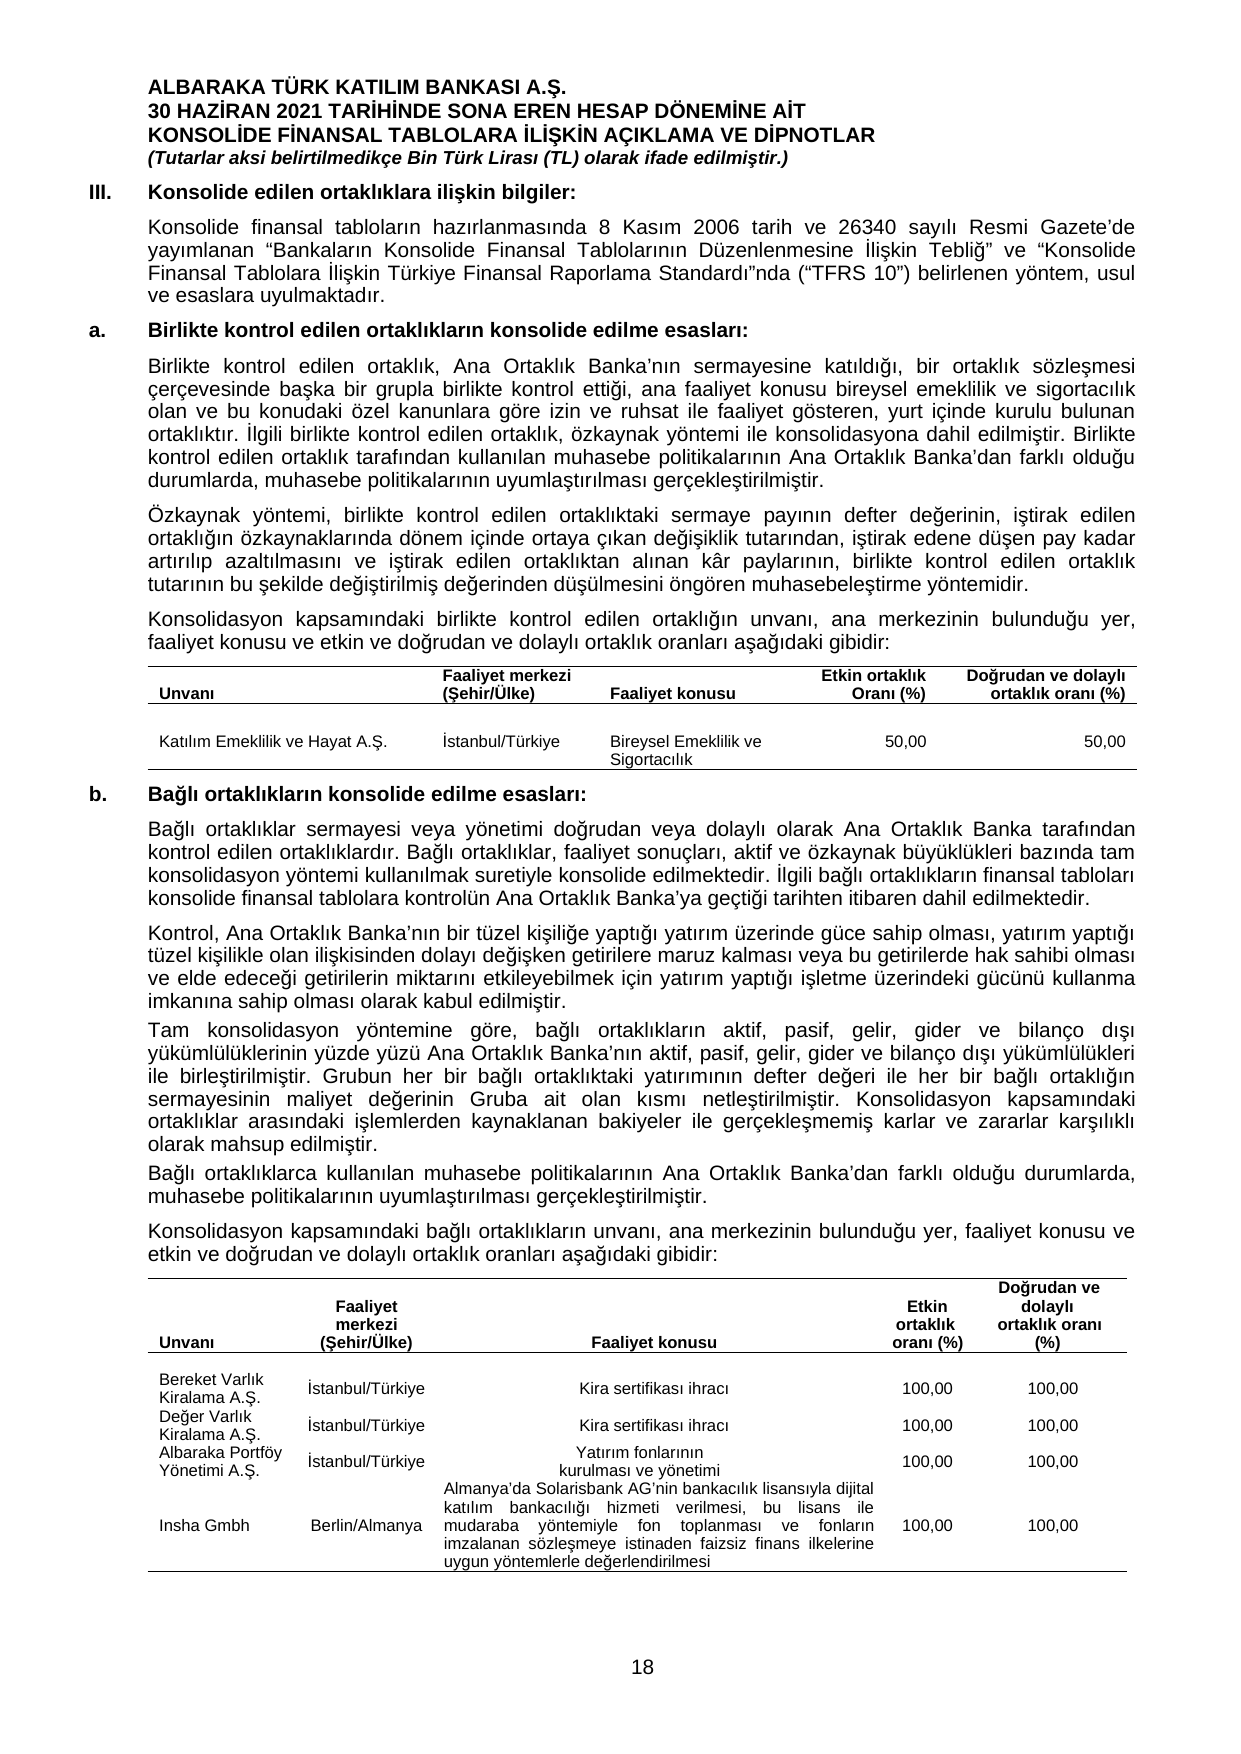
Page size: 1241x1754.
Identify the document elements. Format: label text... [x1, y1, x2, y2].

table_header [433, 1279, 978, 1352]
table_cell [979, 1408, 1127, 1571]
text Birlikte kontrol edilen ortaklık, Ana Ortaklık Banka’nın sermayesine katıldığı, bir ortaklık sözleşmesi çerçevesinde başka bir grupla birlikte kontrol ettiği, ana faaliyet konusu bireysel emeklilik ve sigortacılık olan ve bu konudaki özel kanunlara göre izin ve ruhsat ile faaliyet gösteren, yurt içinde kurulu bulunan ortaklıktır. İlgili birlikte kontrol edilen ortaklık, özkaynak yöntemi ile konsolidasyona dahil edilmiştir. Birlikte kontrol edilen ortaklık tarafından kullanılan muhasebe politikalarının Ana Ortaklık Banka’dan farklı olduğu durumlarda, muhasebe politikalarının uyumlaştırılması gerçekleştirilmiştir. [148, 355, 1137, 492]
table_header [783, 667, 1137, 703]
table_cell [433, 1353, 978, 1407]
text Konsolide finansal tabloların hazırlanmasında 8 Kasım 2006 tarih ve 26340 sayılı Resmi Gazete’de yayımlanan “Bankaların Konsolide Finansal Tablolarının Düzenlenmesine İlişkin Tebliğ” ve “Konsolide Finansal Tablolara İlişkin Türkiye Finansal Raporlama Standardı”nda (“TFRS 10”) belirlenen yöntem, usul ve esaslara uyulmaktadır. [148, 216, 1137, 307]
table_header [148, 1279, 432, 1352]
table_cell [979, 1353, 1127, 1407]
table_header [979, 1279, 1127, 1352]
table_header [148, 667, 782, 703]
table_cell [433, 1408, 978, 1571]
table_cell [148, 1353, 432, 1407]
text b. Bağlı ortaklıkların konsolide edilme esasları: [89, 783, 1137, 806]
text Konsolidasyon kapsamındaki bağlı ortaklıkların unvanı, ana merkezinin bulunduğu yer, faaliyet konusu ve etkin ve doğrudan ve dolaylı ortaklık oranları aşağıdaki gibidir: [148, 1220, 1137, 1266]
text Bağlı ortaklıklar sermayesi veya yönetimi doğrudan veya dolaylı olarak Ana Ortaklık Banka tarafından kontrol edilen ortaklıklardır. Bağlı ortaklıklar, faaliyet sonuçları, aktif ve özkaynak büyüklükleri bazında tam konsolidasyon yöntemi kullanılmak suretiyle konsolide edilmektedir. İlgili bağlı ortaklıkların finansal tabloları konsolide finansal tablolara kontrolün Ana Ortaklık Banka’ya geçtiği tarihten itibaren dahil edilmektedir. [148, 818, 1137, 909]
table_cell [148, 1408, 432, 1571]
text III. Konsolide edilen ortaklıklara ilişkin bilgiler: [89, 181, 1137, 204]
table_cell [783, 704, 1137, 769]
text Tam konsolidasyon yöntemine göre, bağlı ortaklıkların aktif, pasif, gelir, gider ve bilanço dışı yükümlülüklerinin yüzde yüzü Ana Ortaklık Banka’nın aktif, pasif, gelir, gider ve bilanço dışı yükümlülükleri ile birleştirilmiştir. Grubun her bir bağlı ortaklıktaki yatırımının defter değeri ile her bir bağlı ortaklığın sermayesinin maliyet değerinin Gruba ait olan kısmı netleştirilmiştir. Konsolidasyon kapsamındaki ortaklıklar arasındaki işlemlerden kaynaklanan bakiyeler ile gerçekleşmemiş karlar ve zararlar karşılıklı olarak mahsup edilmiştir. [148, 1019, 1137, 1156]
text Özkaynak yöntemi, birlikte kontrol edilen ortaklıktaki sermaye payının defter değerinin, iştirak edilen ortaklığın özkaynaklarında dönem içinde ortaya çıkan değişiklik tutarından, iştirak edene düşen pay kadar artırılıp azaltılmasını ve iştirak edilen ortaklıktan alınan kâr paylarının, birlikte kontrol edilen ortaklık tutarının bu şekilde değiştirilmiş değerinden düşülmesini öngören muhasebeleştirme yöntemidir. [148, 504, 1137, 595]
list Birlikte kontrol edilen ortaklıkların konsolide edilme esasları: [89, 320, 1137, 342]
text Kontrol, Ana Ortaklık Banka’nın bir tüzel kişiliğe yaptığı yatırım üzerinde güce sahip olması, yatırım yaptığı tüzel kişilikle olan ilişkisinden dolayı değişken getirilere maruz kalması veya bu getirilerde hak sahibi olması ve elde edeceği getirilerin miktarını etkileyebilmek için yatırım yaptığı işletme üzerindeki gücünü kullanma imkanına sahip olması olarak kabul edilmiştir. [148, 922, 1137, 1013]
text Konsolidasyon kapsamındaki birlikte kontrol edilen ortaklığın unvanı, ana merkezinin bulunduğu yer, faaliyet konusu ve etkin ve doğrudan ve dolaylı ortaklık oranları aşağıdaki gibidir: [148, 608, 1137, 653]
text Bağlı ortaklıklarca kullanılan muhasebe politikalarının Ana Ortaklık Banka’dan farklı olduğu durumlarda, muhasebe politikalarının uyumlaştırılması gerçekleştirilmiştir. [148, 1162, 1137, 1208]
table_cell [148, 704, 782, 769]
